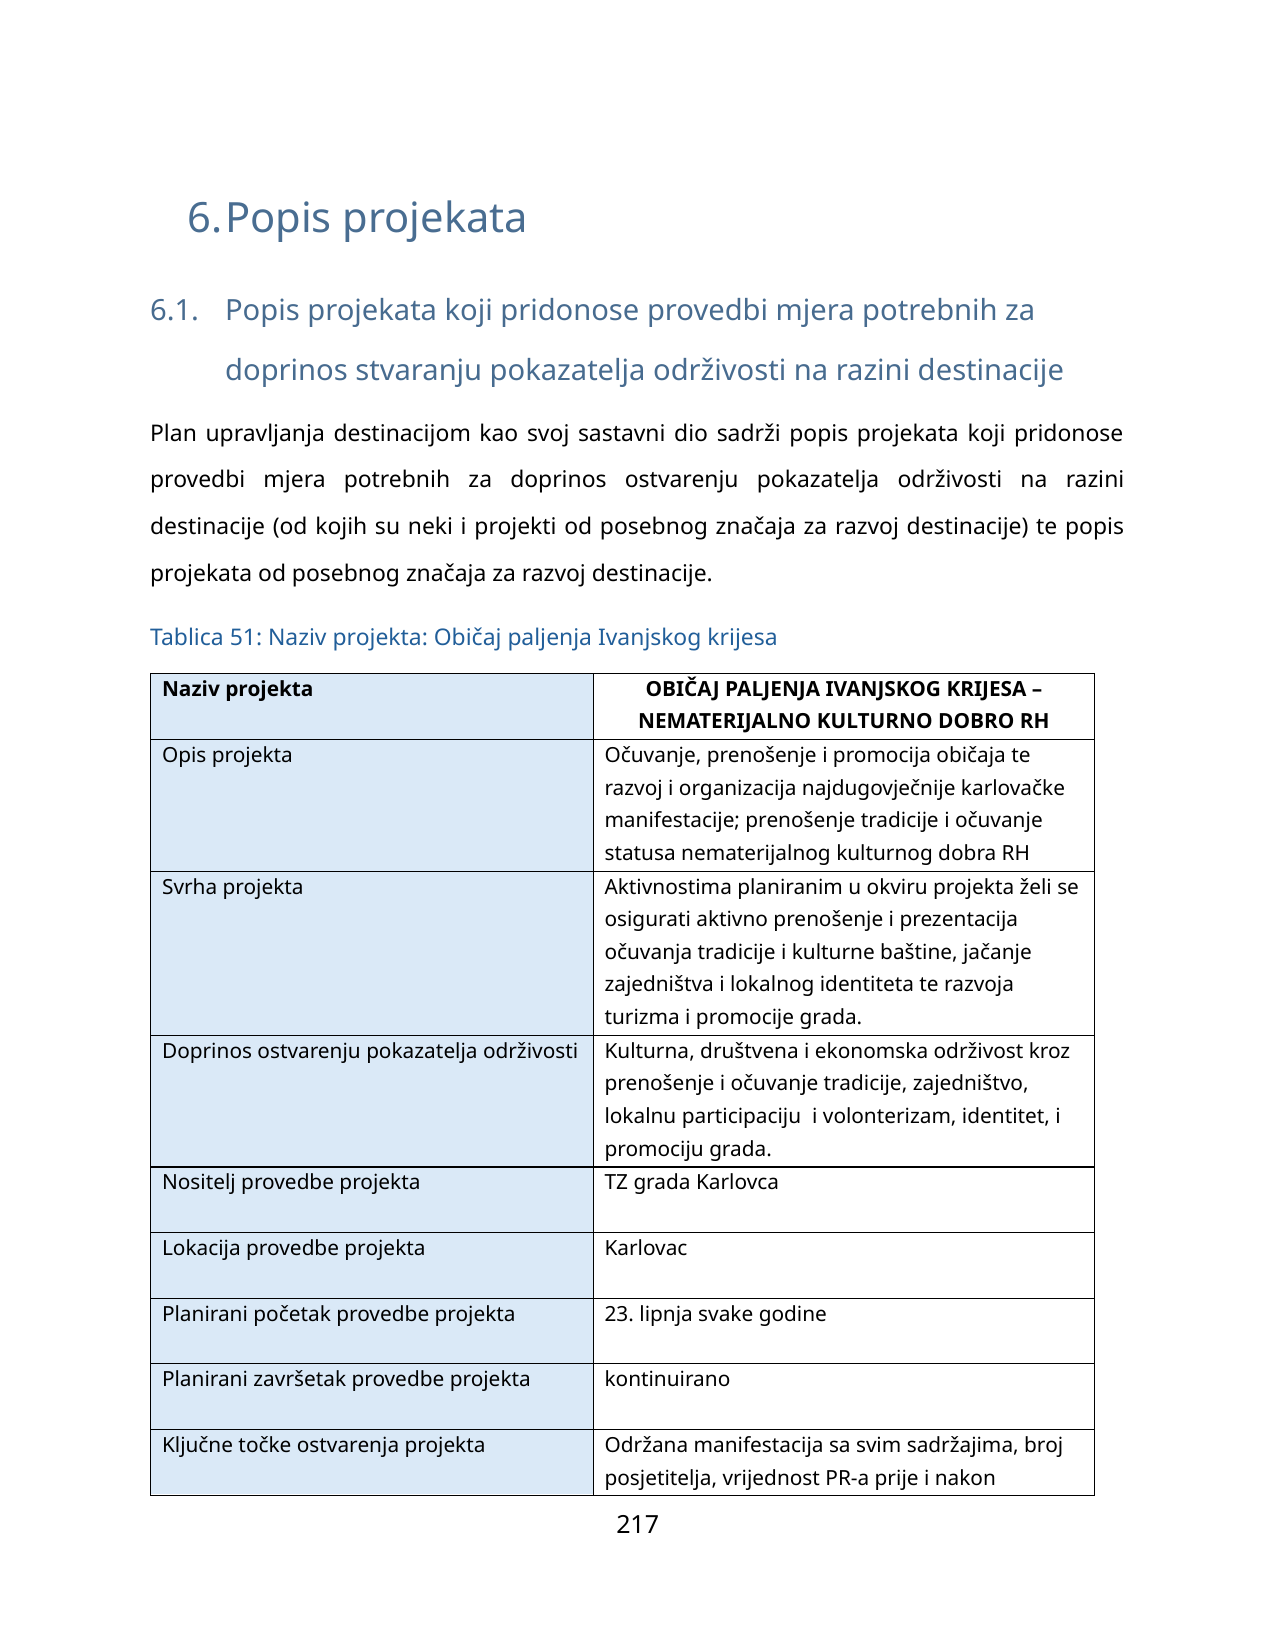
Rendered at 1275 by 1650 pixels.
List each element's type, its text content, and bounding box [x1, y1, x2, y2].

subtitle Popis projekata koji pridonose provedbi mjera potrebnih za doprinos stvaranju pokazatelja održivosti na razini destinacije [150, 289, 1125, 388]
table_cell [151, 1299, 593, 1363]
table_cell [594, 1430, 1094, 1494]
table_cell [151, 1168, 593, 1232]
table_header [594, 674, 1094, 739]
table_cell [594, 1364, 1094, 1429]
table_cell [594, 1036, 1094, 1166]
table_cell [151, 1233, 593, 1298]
text Plan upravljanja destinacijom kao svoj sastavni dio sadrži popis projekata koji pridonose provedbi mjera potrebnih za doprinos ostvarenju pokazatelja održivosti na razini destinacije (od kojih su neki i projekti od posebnog značaja za razvoj destinacije) te popis projekata od posebnog značaja za razvoj destinacije. [150, 417, 1125, 588]
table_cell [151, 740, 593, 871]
text Tablica 51: Naziv projekta: Običaj paljenja Ivanjskog krijesa [150, 621, 1125, 652]
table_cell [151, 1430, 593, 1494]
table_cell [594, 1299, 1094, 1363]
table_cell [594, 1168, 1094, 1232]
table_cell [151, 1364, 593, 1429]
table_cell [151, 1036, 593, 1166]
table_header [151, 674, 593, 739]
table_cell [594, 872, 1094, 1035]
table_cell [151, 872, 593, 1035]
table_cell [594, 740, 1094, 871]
subtitle Popis projekata [187, 187, 1125, 244]
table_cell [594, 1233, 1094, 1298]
